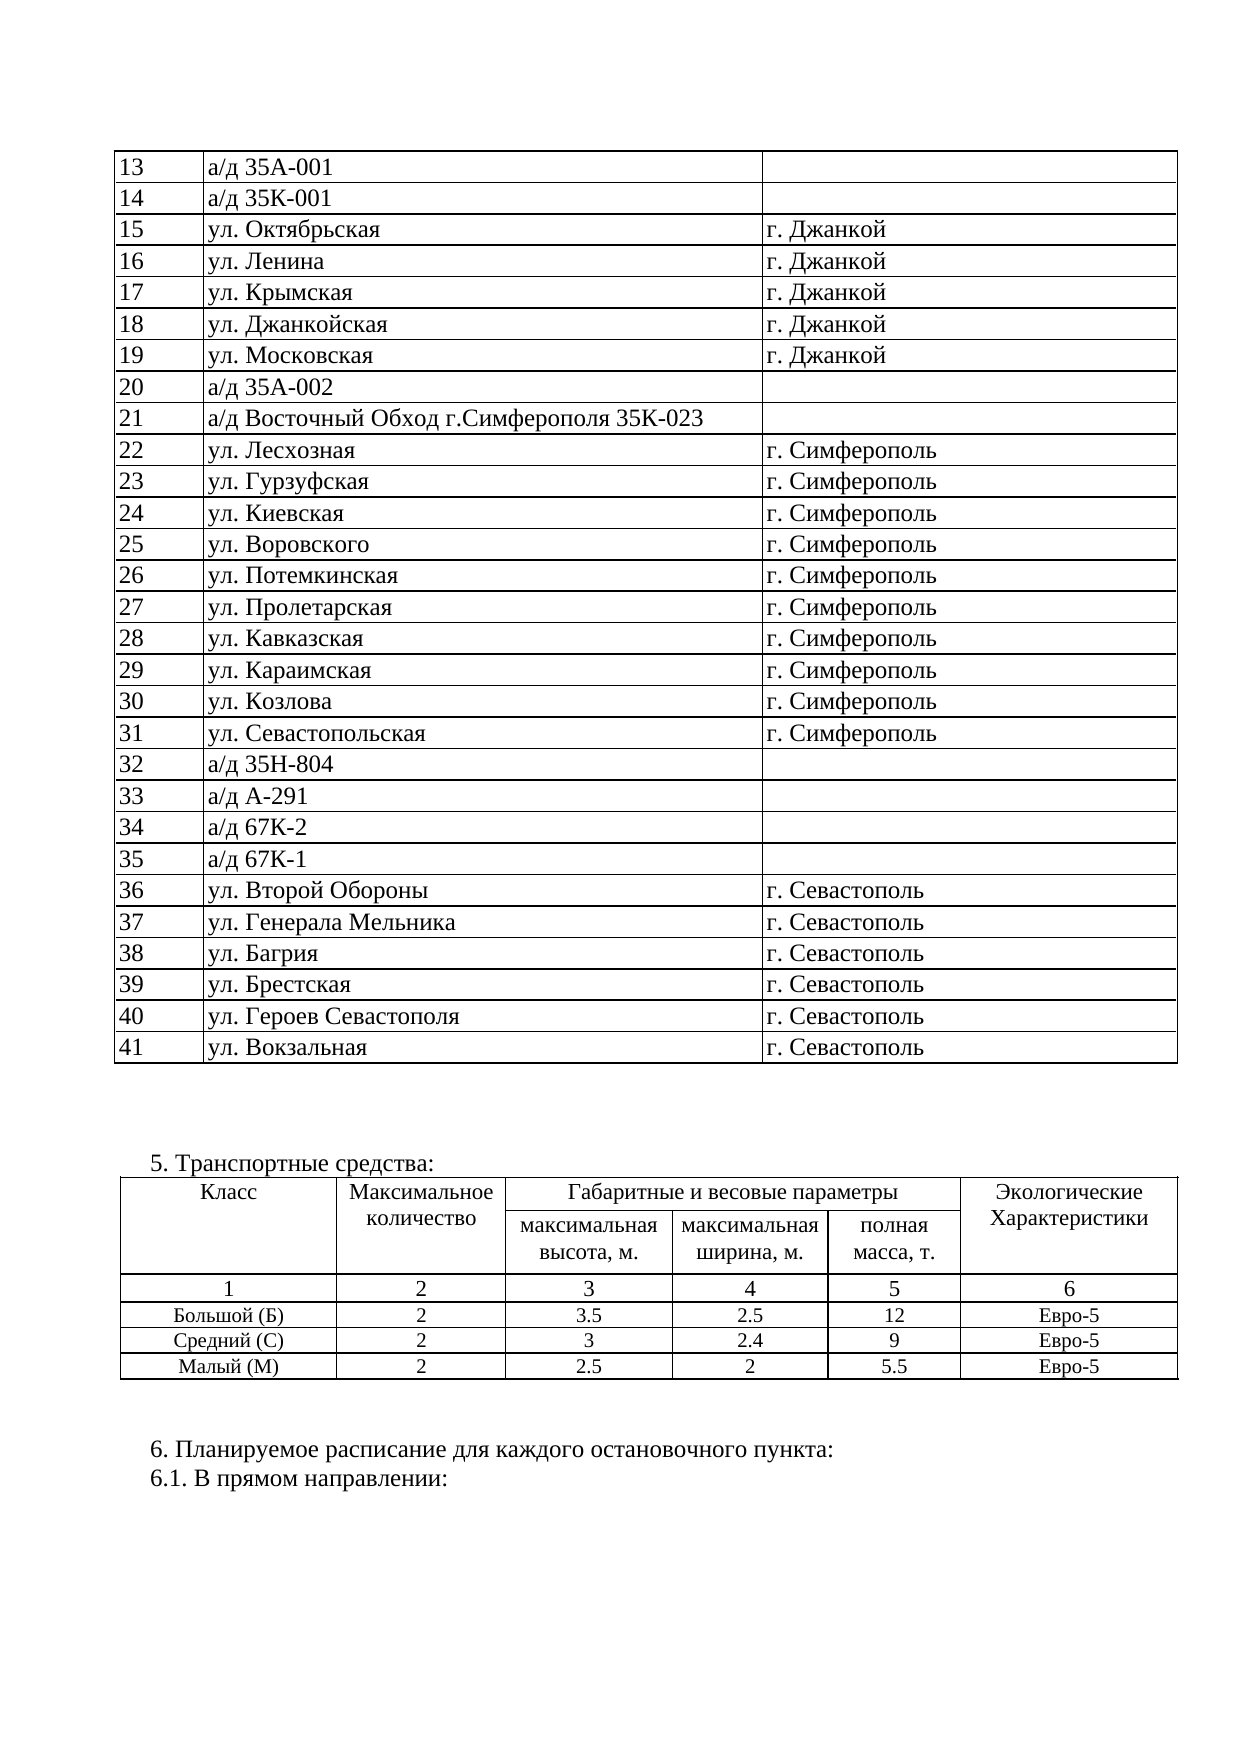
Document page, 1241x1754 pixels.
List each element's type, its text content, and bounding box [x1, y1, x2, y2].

table_cell 4 [673, 1275, 827, 1301]
table_cell 40 [115, 1000, 203, 1031]
table_cell г. Севастополь [763, 905, 1177, 936]
table_cell 9 [829, 1328, 960, 1352]
table_cell 2 [337, 1303, 505, 1327]
table_cell 20 [115, 371, 203, 402]
table_cell 29 [115, 654, 203, 685]
table_cell а/д Восточный Обход г.Симферополя 35К-023 [204, 403, 762, 433]
table_cell а/д 67К-1 [204, 844, 762, 873]
table_cell [763, 181, 1177, 213]
table_cell 2 [673, 1354, 827, 1378]
table_cell 41 [115, 1032, 203, 1062]
table_cell ул. Киевская [204, 498, 762, 527]
table_cell 5.5 [829, 1354, 960, 1378]
table_cell г. Джанкой [763, 276, 1177, 307]
table_cell максимальная высота, м. [506, 1211, 672, 1273]
table_header Габаритные и весовые параметры [506, 1178, 960, 1210]
table_cell г. Севастополь [763, 874, 1177, 905]
table_cell а/д 35К-001 [204, 183, 762, 213]
table_cell 28 [115, 623, 203, 653]
table_cell Средний (С) [121, 1328, 336, 1352]
table_cell а/д 35А-001 [204, 152, 762, 181]
table_cell г. Севастополь [763, 1031, 1177, 1062]
table_cell 2 [337, 1275, 505, 1301]
table_cell а/д 35А-002 [204, 372, 762, 402]
table_cell [763, 152, 1177, 181]
table_cell ул. Багрия [204, 938, 762, 968]
table_cell 27 [115, 591, 203, 622]
table_cell ул. Вокзальная [204, 1032, 762, 1062]
table_cell ул. Козлова [204, 686, 762, 716]
text 5. Транспортные средства: [150, 1148, 1090, 1176]
table_cell полная масса, т. [829, 1211, 960, 1273]
table_cell а/д 35Н-804 [204, 749, 762, 779]
table_cell 24 [115, 497, 203, 527]
table_cell 12 [829, 1303, 960, 1327]
table_cell 34 [115, 812, 203, 842]
table_cell ул. Гурзуфская [204, 466, 762, 496]
table_cell Малый (М) [121, 1354, 336, 1378]
table_cell ул. Пролетарская [204, 592, 762, 622]
table_cell а/д 67К-2 [204, 812, 762, 842]
table_cell ул. Ленина [204, 246, 762, 276]
table_cell 25 [115, 529, 203, 559]
table_cell [763, 402, 1177, 433]
table_cell 13 [115, 152, 203, 181]
table_cell 30 [115, 686, 203, 716]
table_cell 21 [115, 403, 203, 433]
table_cell ул. Джанкойская [204, 309, 762, 339]
table_cell 2.5 [673, 1303, 827, 1327]
table_cell г. Севастополь [763, 936, 1177, 968]
table_cell г. Симферополь [763, 496, 1177, 527]
table_cell Евро-5 [961, 1303, 1177, 1327]
table_cell г. Симферополь [763, 716, 1177, 748]
table_cell 15 [115, 214, 203, 244]
table_cell г. Симферополь [763, 653, 1177, 685]
table_cell г. Симферополь [763, 528, 1177, 559]
table_cell а/д А-291 [204, 781, 762, 811]
text 6. Планируемое расписание для каждого остановочного пункта: [150, 1434, 1090, 1463]
table_cell ул. Генерала Мельника [204, 907, 762, 936]
table_cell 6 [961, 1275, 1177, 1301]
table_cell 3 [506, 1275, 672, 1301]
table_cell 3.5 [506, 1303, 672, 1327]
table_cell ул. Кавказская [204, 623, 762, 653]
table_cell 1 [121, 1275, 336, 1301]
table_cell г. Джанкой [763, 213, 1177, 244]
table_cell ул. Караимская [204, 655, 762, 685]
table_cell [763, 370, 1177, 402]
table_cell [763, 748, 1177, 779]
table_cell Евро-5 [961, 1328, 1177, 1352]
table_cell 37 [115, 906, 203, 936]
table_cell 39 [115, 969, 203, 999]
table_cell 26 [115, 560, 203, 590]
table_cell 19 [115, 340, 203, 370]
table_cell г. Севастополь [763, 999, 1177, 1031]
table_cell 2.4 [673, 1328, 827, 1352]
table_header Класс [121, 1178, 336, 1273]
table_cell 36 [115, 875, 203, 905]
table_cell г. Симферополь [763, 465, 1177, 496]
table_cell максимальная ширина, м. [673, 1211, 827, 1273]
table_cell ул. Севастопольская [204, 718, 762, 748]
table_cell 16 [115, 245, 203, 276]
table_cell г. Симферополь [763, 622, 1177, 653]
table_cell 2 [337, 1354, 505, 1378]
table_cell 31 [115, 717, 203, 748]
table_cell 5 [829, 1275, 960, 1301]
table_cell г. Симферополь [763, 433, 1177, 464]
table_cell ул. Лесхозная [204, 435, 762, 464]
table_cell 22 [115, 434, 203, 464]
table_cell г. Симферополь [763, 685, 1177, 716]
table_cell г. Джанкой [763, 244, 1177, 276]
table_cell 18 [115, 308, 203, 339]
table_cell Большой (Б) [121, 1303, 336, 1327]
table_cell [763, 842, 1177, 873]
table_cell ул. Потемкинская [204, 561, 762, 590]
table_cell 32 [115, 749, 203, 779]
table_cell г. Симферополь [763, 559, 1177, 590]
table_cell 38 [115, 938, 203, 968]
table_cell 2.5 [506, 1354, 672, 1378]
text 6.1. В прямом направлении: [150, 1463, 1090, 1492]
table_cell [763, 811, 1177, 842]
table_cell 17 [115, 277, 203, 307]
table_cell ул. Октябрьская [204, 215, 762, 244]
table_cell 33 [115, 780, 203, 811]
table_cell г. Джанкой [763, 307, 1177, 339]
table_cell [763, 779, 1177, 811]
table_cell ул. Героев Севастополя [204, 1001, 762, 1031]
table_cell Евро-5 [961, 1354, 1177, 1378]
table_cell 14 [115, 183, 203, 213]
table_header Максимальное количество [337, 1178, 505, 1273]
table_cell г. Севастополь [763, 968, 1177, 999]
table_cell ул. Воровского [204, 529, 762, 559]
table_cell ул. Московская [204, 340, 762, 370]
table_cell 3 [506, 1328, 672, 1352]
table_cell г. Джанкой [763, 339, 1177, 370]
table_cell г. Симферополь [763, 590, 1177, 622]
table_header Экологические Характеристики [961, 1178, 1177, 1273]
table_cell 35 [115, 843, 203, 873]
table_cell ул. Второй Обороны [204, 875, 762, 905]
table_cell 2 [337, 1328, 505, 1352]
table_cell ул. Крымская [204, 277, 762, 307]
table_cell 23 [115, 466, 203, 496]
table_cell ул. Брестская [204, 970, 762, 999]
